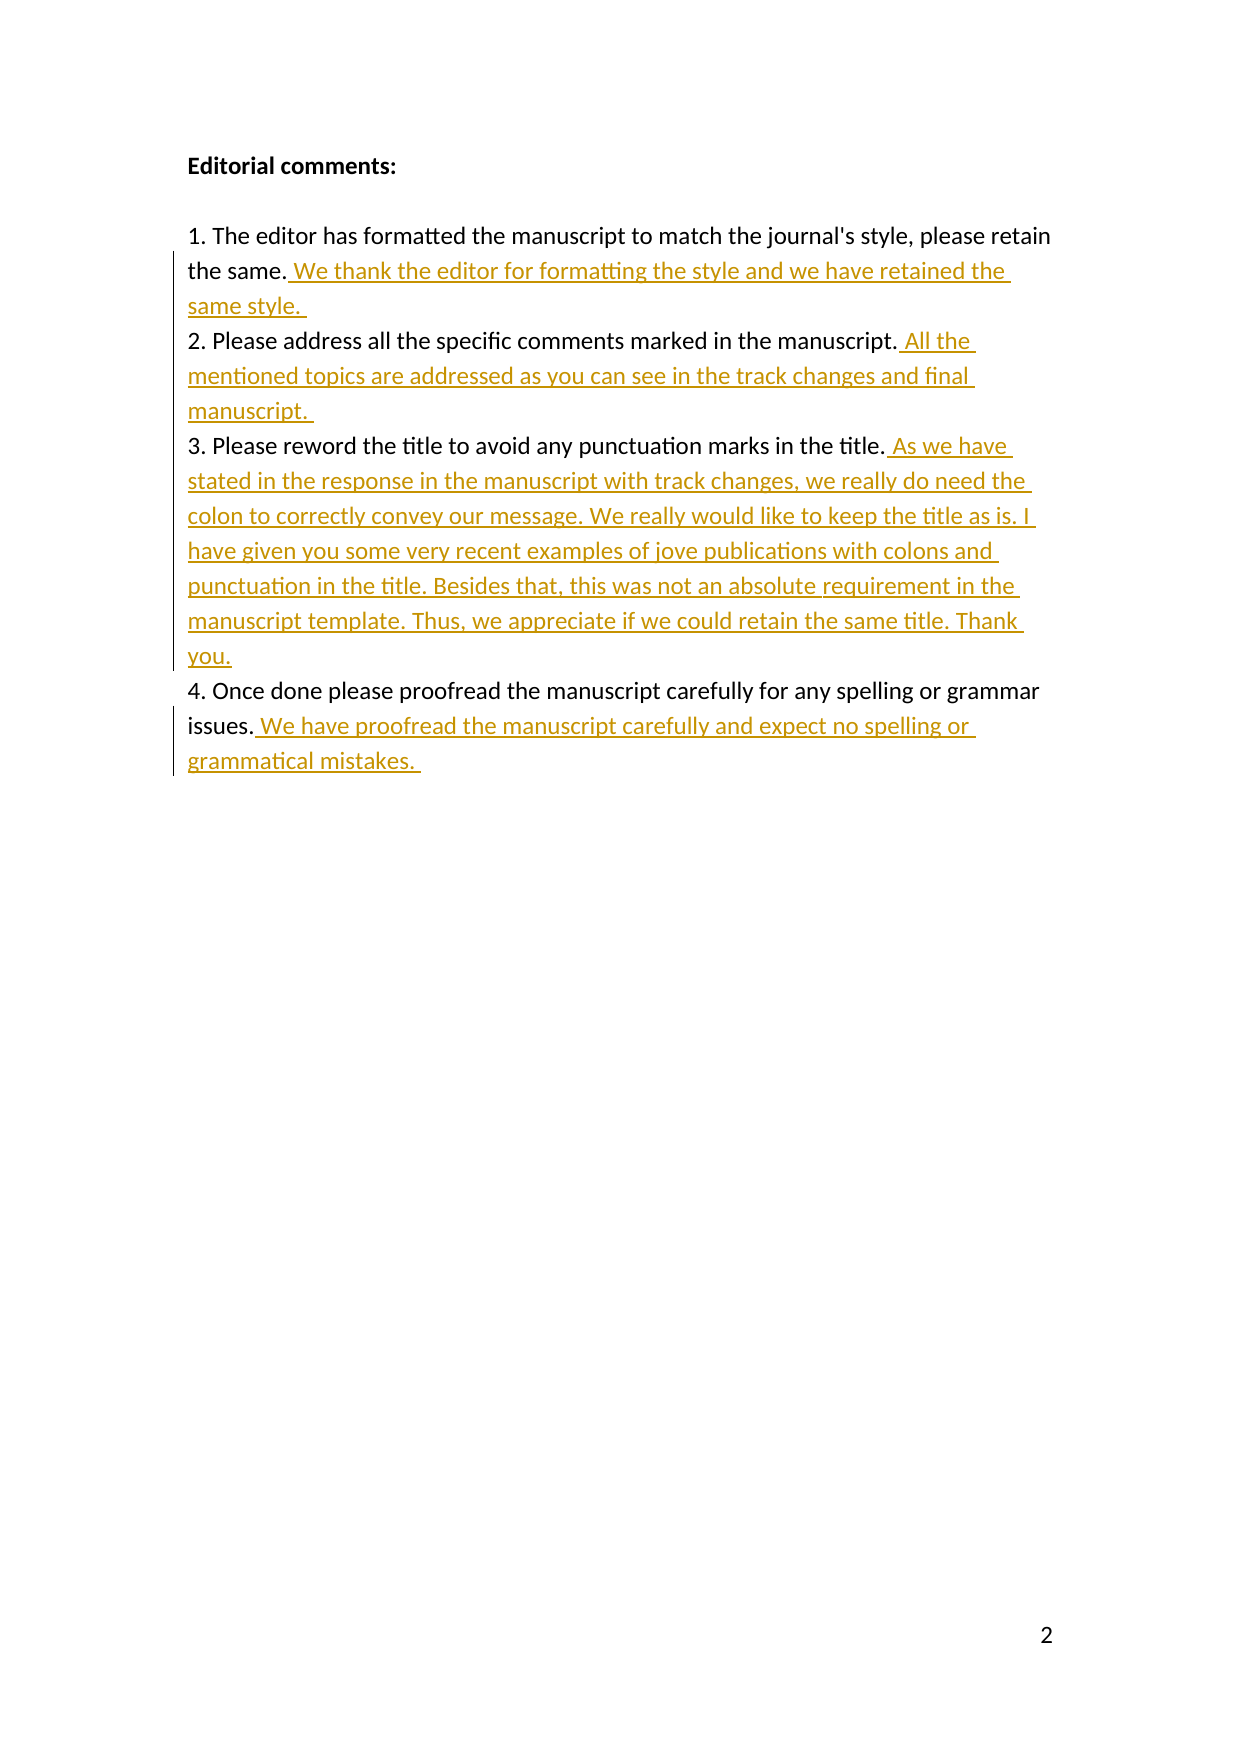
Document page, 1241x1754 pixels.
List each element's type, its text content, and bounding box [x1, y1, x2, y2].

text Editorial comments: 1. The editor has formatted the manuscript to match the journal's style, please retain the same. 2. Please address all the specific comments marked in the manuscript. 3. Please reword the title to avoid any punctuation marks in the title. 4. Once done please proofread the manuscript carefully for any spelling or grammar issues. [187, 150, 1053, 776]
